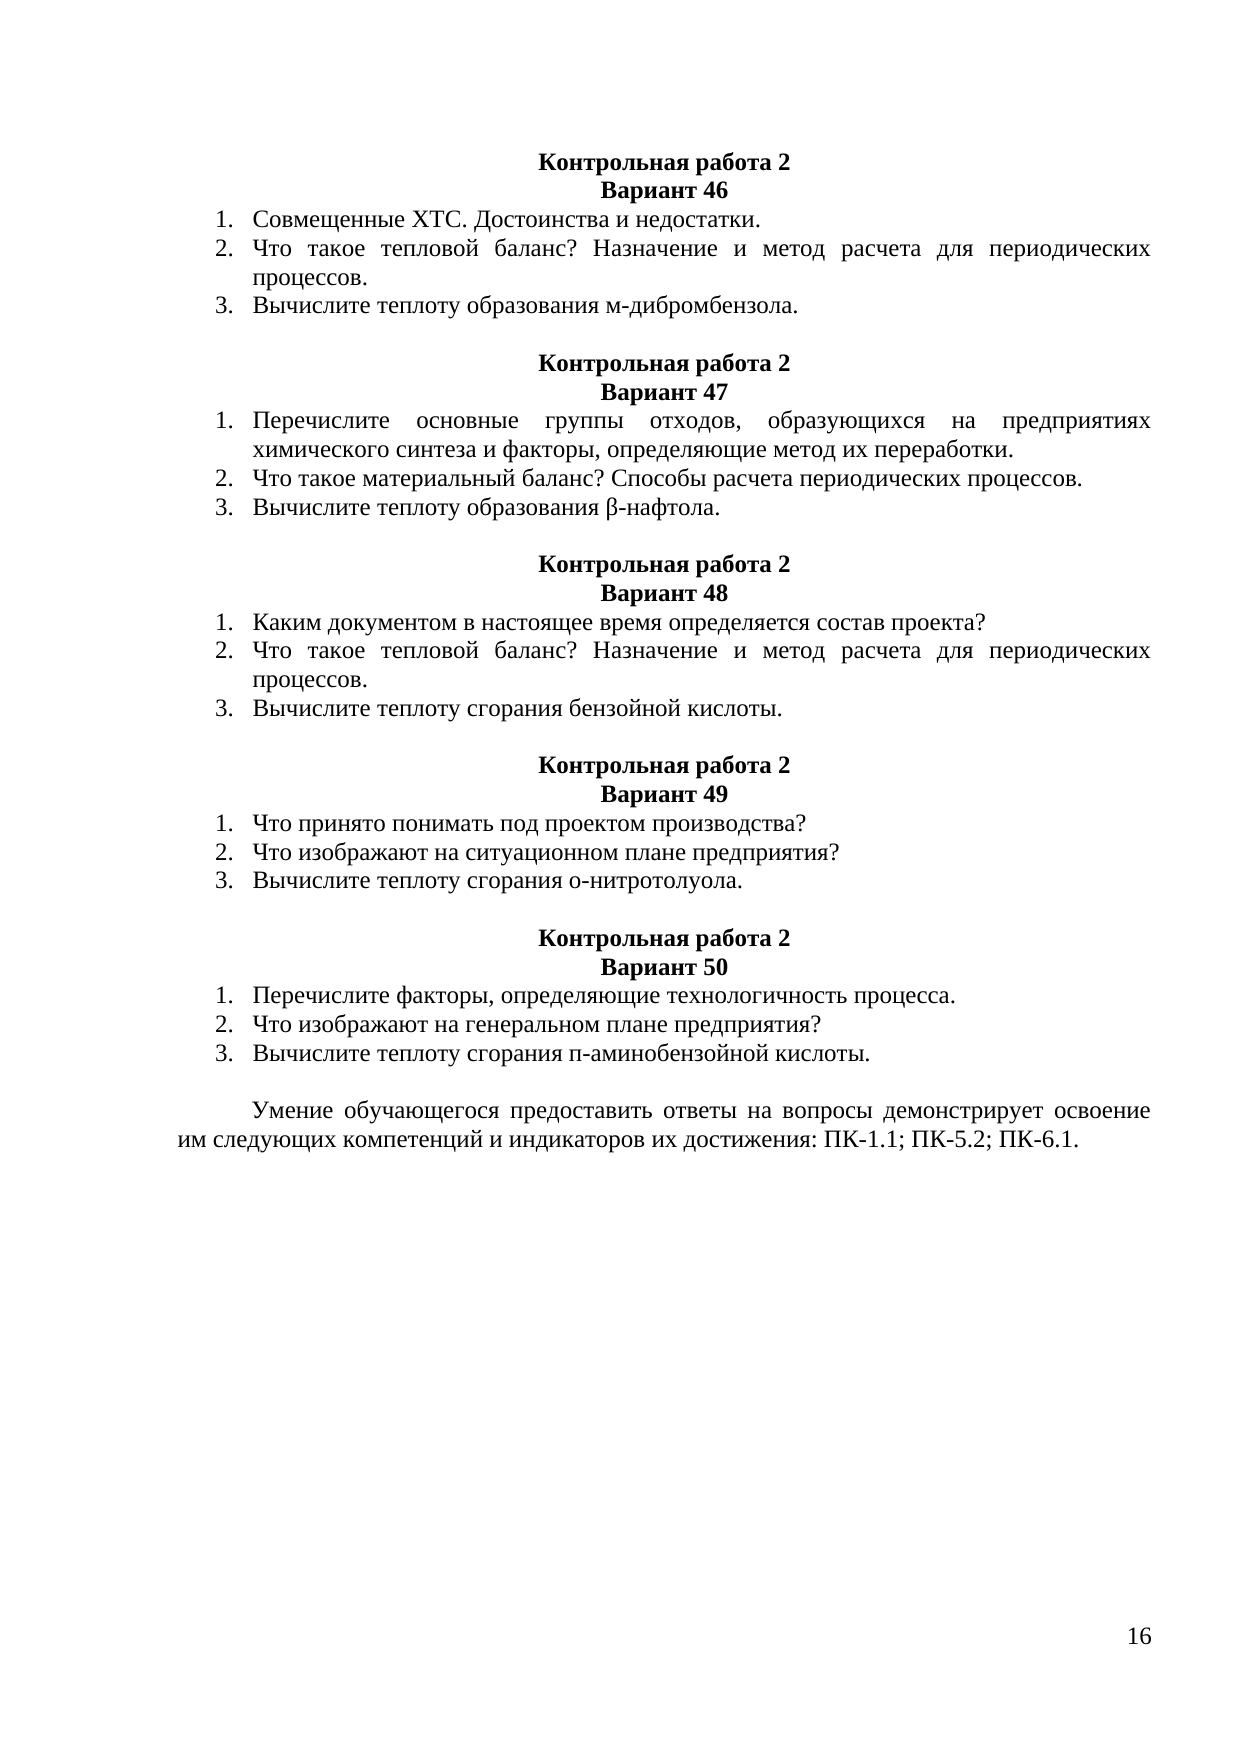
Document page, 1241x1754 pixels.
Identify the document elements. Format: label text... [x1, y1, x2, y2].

list Что изображают на ситуационном плане предприятия? [215, 837, 1152, 866]
list Что изображают на генеральном плане предприятия? [215, 1009, 1152, 1038]
text Контрольная работа 2 [177, 549, 1152, 578]
text Вариант 47 [177, 377, 1152, 406]
text Контрольная работа 2 [177, 348, 1152, 377]
list Вычислите теплоту образования м-дибромбензола. [215, 291, 1152, 319]
list Что такое тепловой баланс? Назначение и метод расчета для периодических процессов. [215, 233, 1152, 291]
list Перечислите факторы, определяющие технологичность процесса. [215, 981, 1152, 1009]
list Перечислите основные группы отходов, образующихся на предприятиях химического синтеза и факторы, определяющие метод их переработки. [215, 406, 1152, 463]
text Контрольная работа 2 [177, 147, 1152, 176]
list Каким документом в настоящее время определяется состав проекта? [215, 607, 1152, 636]
list Вычислите теплоту образования β-нафтола. [215, 492, 1152, 521]
text Вариант 49 [177, 779, 1152, 808]
text Вариант 46 [177, 176, 1152, 204]
list Совмещенные ХТС. Достоинства и недостатки. [215, 204, 1152, 233]
list Вычислите теплоту сгорания бензойной кислоты. [215, 693, 1152, 722]
list Вычислите теплоту сгорания п-аминобензойной кислоты. [215, 1038, 1152, 1067]
list Что принято понимать под проектом производства? [215, 808, 1152, 837]
text Контрольная работа 2 [177, 751, 1152, 779]
list Что такое материальный баланс? Способы расчета периодических процессов. [215, 463, 1152, 492]
text Контрольная работа 2 [177, 923, 1152, 952]
text Умение обучающегося предоставить ответы на вопросы демонстрирует освоение им следующих компетенций и индикаторов их достижения: ПК-1.1; ПК-5.2; ПК-6.1. [177, 1096, 1152, 1153]
text Вариант 48 [177, 578, 1152, 607]
list Вычислите теплоту сгорания о-нитротолуола. [215, 866, 1152, 894]
text Вариант 50 [177, 952, 1152, 981]
list Что такое тепловой баланс? Назначение и метод расчета для периодических процессов. [215, 636, 1152, 693]
